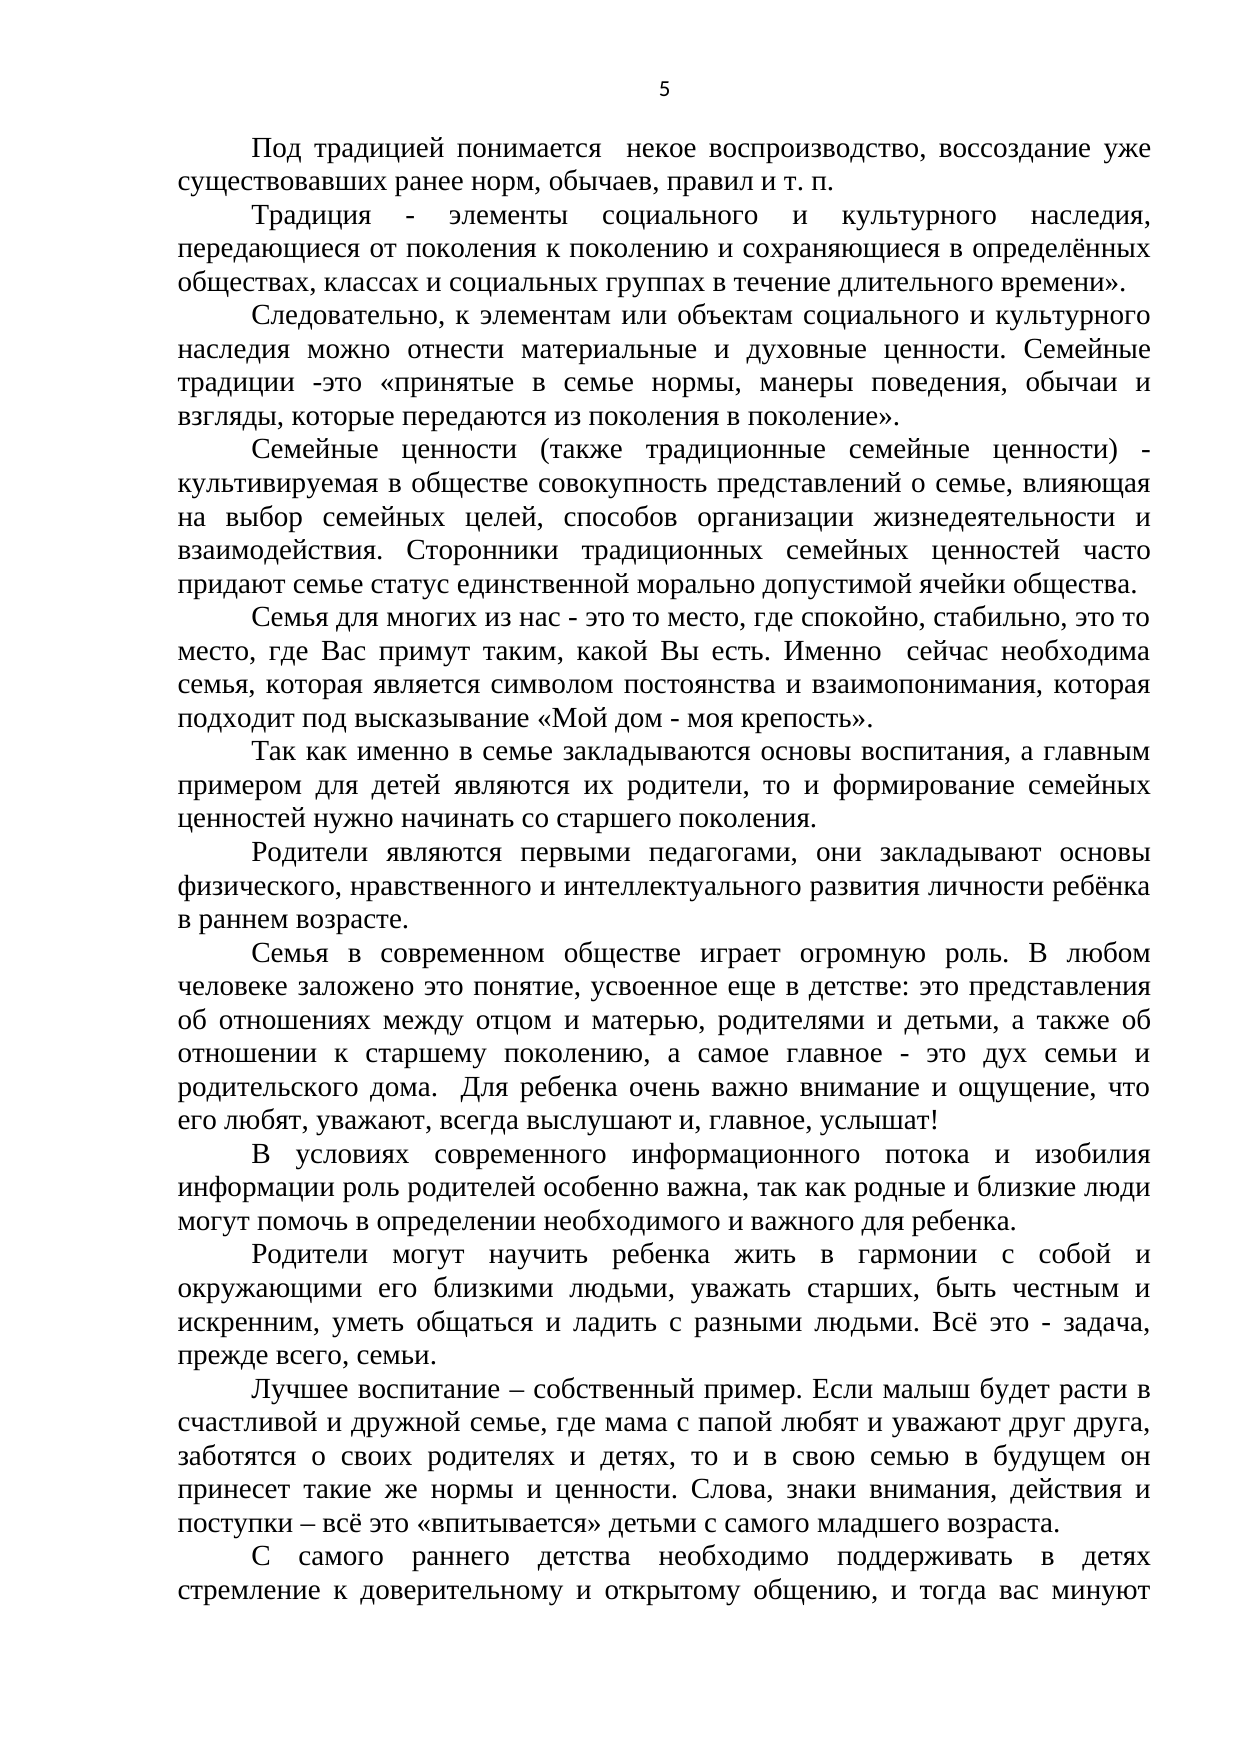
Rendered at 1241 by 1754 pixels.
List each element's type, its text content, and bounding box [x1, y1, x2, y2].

text Семейные ценности (также традиционные семейные ценности) - культивируемая в обществе совокупность представлений о семье, влияющая на выбор семейных целей, способов организации жизнедеятельности и взаимодействия. Сторонники традиционных семейных ценностей часто придают семье статус единственной морально допустимой ячейки общества. [177, 432, 1152, 599]
text Родители могут научить ребенка жить в гармонии с собой и окружающими его близкими людьми, уважать старших, быть честным и искренним, уметь общаться и ладить с разными людьми. Всё это - задача, прежде всего, семьи. [177, 1237, 1152, 1371]
text Под традицией понимается некое воспроизводство, воссоздание уже существовавших ранее норм, обычаев, правил и т. п. [177, 130, 1152, 197]
text В условиях современного информационного потока и изобилия информации роль родителей особенно важна, так как родные и близкие люди могут помочь в определении необходимого и важного для ребенка. [177, 1136, 1152, 1237]
text Лучшее воспитание – собственный пример. Если малыш будет расти в счастливой и дружной семье, где мама с папой любят и уважают друг друга, заботятся о своих родителях и детях, то и в свою семью в будущем он принесет такие же нормы и ценности. Слова, знаки внимания, действия и поступки – всё это «впитывается» детьми с самого младшего возраста. [177, 1371, 1152, 1538]
text Так как именно в семье закладываются основы воспитания, а главным примером для детей являются их родители, то и формирование семейных ценностей нужно начинать со старшего поколения. [177, 733, 1152, 834]
text Родители являются первыми педагогами, они закладывают основы физического, нравственного и интеллектуального развития личности ребёнка в раннем возрасте. [177, 834, 1152, 935]
text Семья для многих из нас - это то место, где спокойно, стабильно, это то место, где Вас примут таким, какой Вы есть. Именно сейчас необходима семья, которая является символом постоянства и взаимопонимания, которая подходит под высказывание «Мой дом - моя крепость». [177, 599, 1152, 733]
text Следовательно, к элементам или объектам социального и культурного наследия можно отнести материальные и духовные ценности. Семейные традиции -это «принятые в семье нормы, манеры поведения, обычаи и взгляды, которые передаются из поколения в поколение». [177, 297, 1152, 432]
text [177, 1538, 1152, 1606]
text Традиция - элементы социального и культурного наследия, передающиеся от поколения к поколению и сохраняющиеся в определённых обществах, классах и социальных группах в течение длительного времени». [177, 197, 1152, 297]
text Семья в современном обществе играет огромную роль. В любом человеке заложено это понятие, усвоенное еще в детстве: это представления об отношениях между отцом и матерью, родителями и детьми, а также об отношении к старшему поколению, а самое главное - это дух семьи и родительского дома. Для ребенка очень важно внимание и ощущение, что его любят, уважают, всегда выслушают и, главное, услышат! [177, 935, 1152, 1136]
